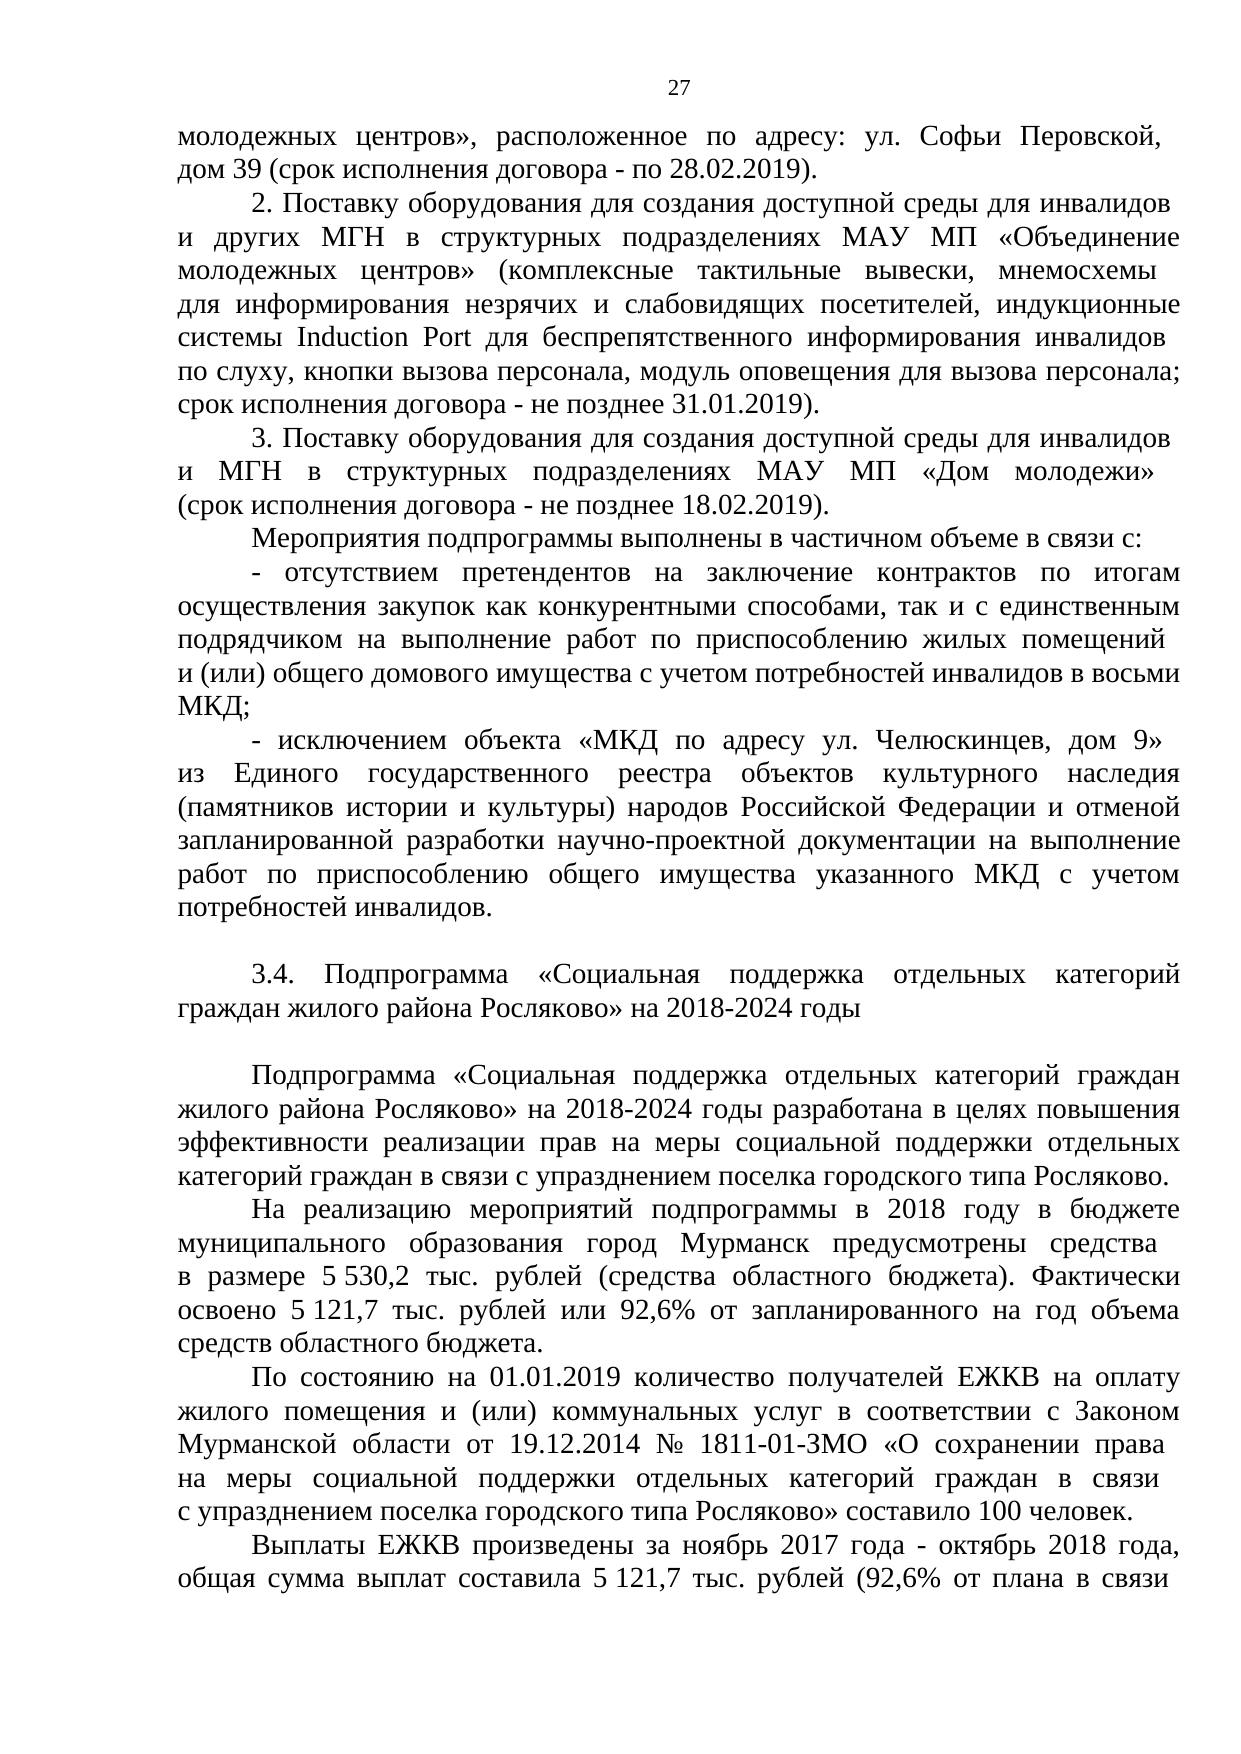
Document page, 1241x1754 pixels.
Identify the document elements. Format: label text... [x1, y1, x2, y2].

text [177, 118, 1181, 185]
text Подпрограмма «Социальная поддержка отдельных категорий граждан жилого района Росляково» на 2018-2024 годы разработана в целях повышения эффективности реализации прав на меры социальной поддержки отдельных категорий граждан в связи с упразднением поселка городского типа Росляково. [177, 1057, 1181, 1191]
text 2. Поставку оборудования для создания доступной среды для инвалидов и других МГН в структурных подразделениях МАУ МП «Объединение молодежных центров» (комплексные тактильные вывески, мнемосхемы для информирования незрячих и слабовидящих посетителей, индукционные системы Induction Port для беспрепятственного информирования инвалидов по слуху, кнопки вызова персонала, модуль оповещения для вызова персонала; срок исполнения договора - не позднее 31.01.2019). [177, 185, 1181, 420]
text Мероприятия подпрограммы выполнены в частичном объеме в связи с: [177, 521, 1181, 554]
text По состоянию на 01.01.2019 количество получателей ЕЖКВ на оплату жилого помещения и (или) коммунальных услуг в соответствии с Законом Мурманской области от 19.12.2014 № 1811-01-ЗМО «О сохранении права на меры социальной поддержки отдельных категорий граждан в связи с упразднением поселка городского типа Росляково» составило 100 человек. [177, 1359, 1181, 1527]
text На реализацию мероприятий подпрограммы в 2018 году в бюджете муниципального образования город Мурманск предусмотрены средства в размере 5 530,2 тыс. рублей (средства областного бюджета). Фактически освоено 5 121,7 тыс. рублей или 92,6% от запланированного на год объема средств областного бюджета. [177, 1191, 1181, 1359]
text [177, 1527, 1181, 1594]
text - исключением объекта «МКД по адресу ул. Челюскинцев, дом 9» из Единого государственного реестра объектов культурного наследия (памятников истории и культуры) народов Российской Федерации и отменой запланированной разработки научно-проектной документации на выполнение работ по приспособлению общего имущества указанного МКД с учетом потребностей инвалидов. [177, 722, 1181, 923]
text - отсутствием претендентов на заключение контрактов по итогам осуществления закупок как конкурентными способами, так и с единственным подрядчиком на выполнение работ по приспособлению жилых помещений и (или) общего домового имущества с учетом потребностей инвалидов в восьми МКД; [177, 554, 1181, 722]
text 3.4. Подпрограмма «Социальная поддержка отдельных категорий граждан жилого района Росляково» на 2018-2024 годы [177, 957, 1181, 1024]
text 3. Поставку оборудования для создания доступной среды для инвалидов и МГН в структурных подразделениях МАУ МП «Дом молодежи» (срок исполнения договора - не позднее 18.02.2019). [177, 420, 1181, 521]
